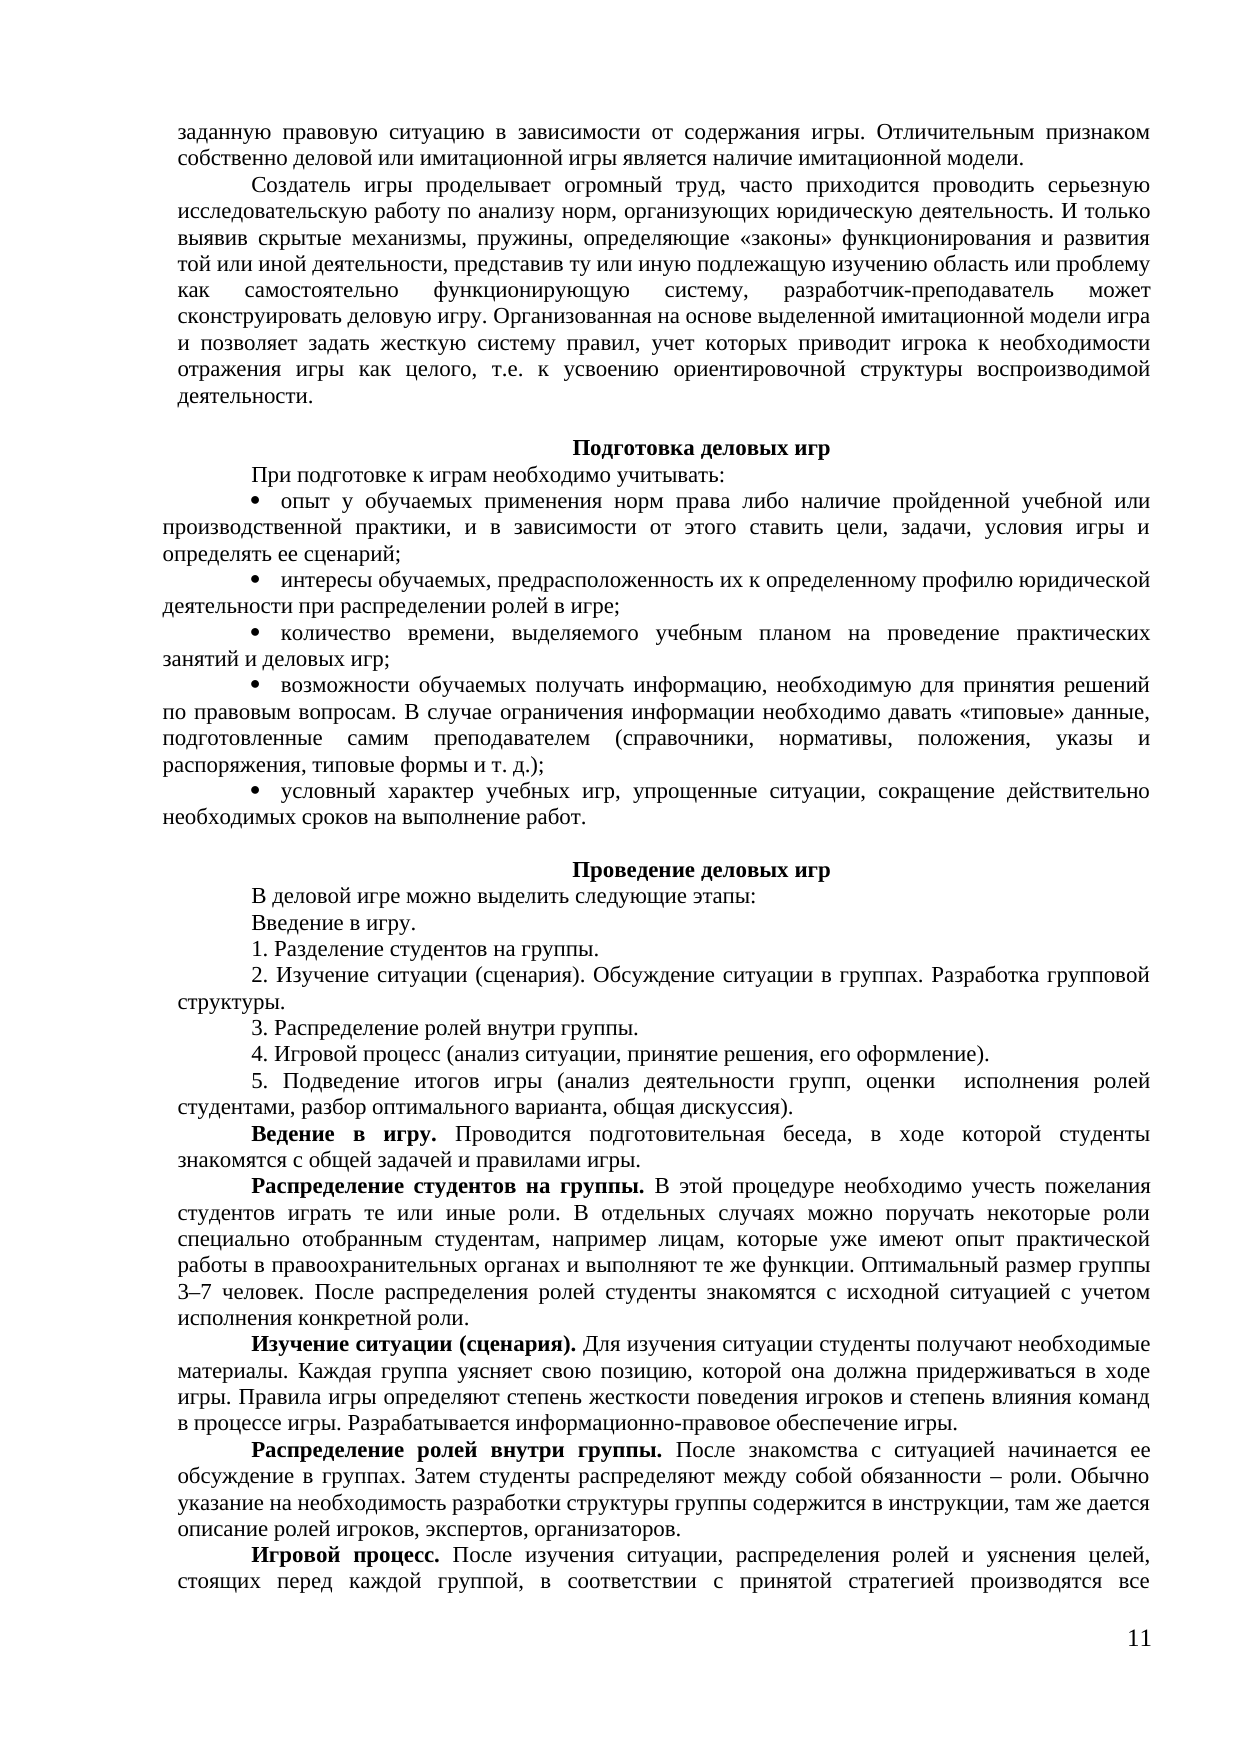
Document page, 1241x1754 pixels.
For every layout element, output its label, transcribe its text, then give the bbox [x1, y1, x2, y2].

text 5. Подведение итогов игры (анализ деятельности групп, оценки исполнения ролей студентами, разбор оптимального варианта, общая дискуссия). [177, 1067, 1152, 1119]
text Создатель игры проделывает огромный труд, часто приходится проводить серьезную исследовательскую работу по анализу норм, организующих юридическую деятельность. И только выявив скрытые механизмы, пружины, определяющие «законы» функционирования и развития той или иной деятельности, представив ту или иную подлежащую изучению область или проблему как самостоятельно функционирующую систему, разработчик-преподаватель может сконструировать деловую игру. Организованная на основе выделенной имитационной модели игра и позволяет задать жесткую систему правил, учет которых приводит игрока к необходимости отражения игры как целого, т.е. к усвоению ориентировочной структуры воспроизводимой деятельности. [177, 171, 1152, 408]
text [177, 118, 1152, 171]
text 3. Распределение ролей внутри группы. [177, 1014, 1152, 1041]
text Введение в игру. [177, 909, 1152, 935]
list количество времени, выделяемого учебным планом на проведение практических занятий и деловых игр; [162, 619, 1152, 672]
text 2. Изучение ситуации (сценария). Обсуждение ситуации в группах. Разработка групповой структуры. [177, 961, 1152, 1014]
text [177, 1541, 1152, 1594]
text При подготовке к играм необходимо учитывать: [177, 461, 1152, 487]
list условный характер учебных игр, упрощенные ситуации, сокращение действительно необходимых сроков на выполнение работ. [162, 777, 1152, 830]
text Распределение студентов на группы. В этой процедуре необходимо учесть пожелания студентов играть те или иные роли. В отдельных случаях можно поручать некоторые роли специально отобранным студентам, например лицам, которые уже имеют опыт практической работы в правоохранительных органах и выполняют те же функции. Оптимальный размер группы 3–7 человек. После распределения ролей студенты знакомятся с исходной ситуацией с учетом исполнения конкретной роли. [177, 1172, 1152, 1330]
text Распределение ролей внутри группы. После знакомства с ситуацией начинается ее обсуждение в группах. Затем студенты распределяют между собой обязанности – роли. Обычно указание на необходимость разработки структуры группы содержится в инструкции, там же дается описание ролей игроков, экспертов, организаторов. [177, 1436, 1152, 1541]
text 1. Разделение студентов на группы. [177, 935, 1152, 961]
list опыт у обучаемых применения норм права либо наличие пройденной учебной или производственной практики, и в зависимости от этого ставить цели, задачи, условия игры и определять ее сценарий; [162, 487, 1152, 566]
text Проведение деловых игр [177, 856, 1152, 882]
list возможности обучаемых получать информацию, необходимую для принятия решений по правовым вопросам. В случае ограничения информации необходимо давать «типовые» данные, подготовленные самим преподавателем (справочники, нормативы, положения, указы и распоряжения, типовые формы и т. д.); [162, 672, 1152, 777]
text Ведение в игру. Проводится подготовительная беседа, в ходе которой студенты знакомятся с общей задачей и правилами игры. [177, 1119, 1152, 1172]
text 4. Игровой процесс (анализ ситуации, принятие решения, его оформление). [177, 1041, 1152, 1067]
text Подготовка деловых игр [177, 434, 1152, 461]
text Изучение ситуации (сценария). Для изучения ситуации студенты получают необходимые материалы. Каждая группа уясняет свою позицию, которой она должна придерживаться в ходе игры. Правила игры определяют степень жесткости поведения игроков и степень влияния команд в процессе игры. Разрабатывается информационно-правовое обеспечение игры. [177, 1330, 1152, 1436]
list интересы обучаемых, предрасположенность их к определенному профилю юридической деятельности при распределении ролей в игре; [162, 566, 1152, 619]
text В деловой игре можно выделить следующие этапы: [177, 882, 1152, 909]
